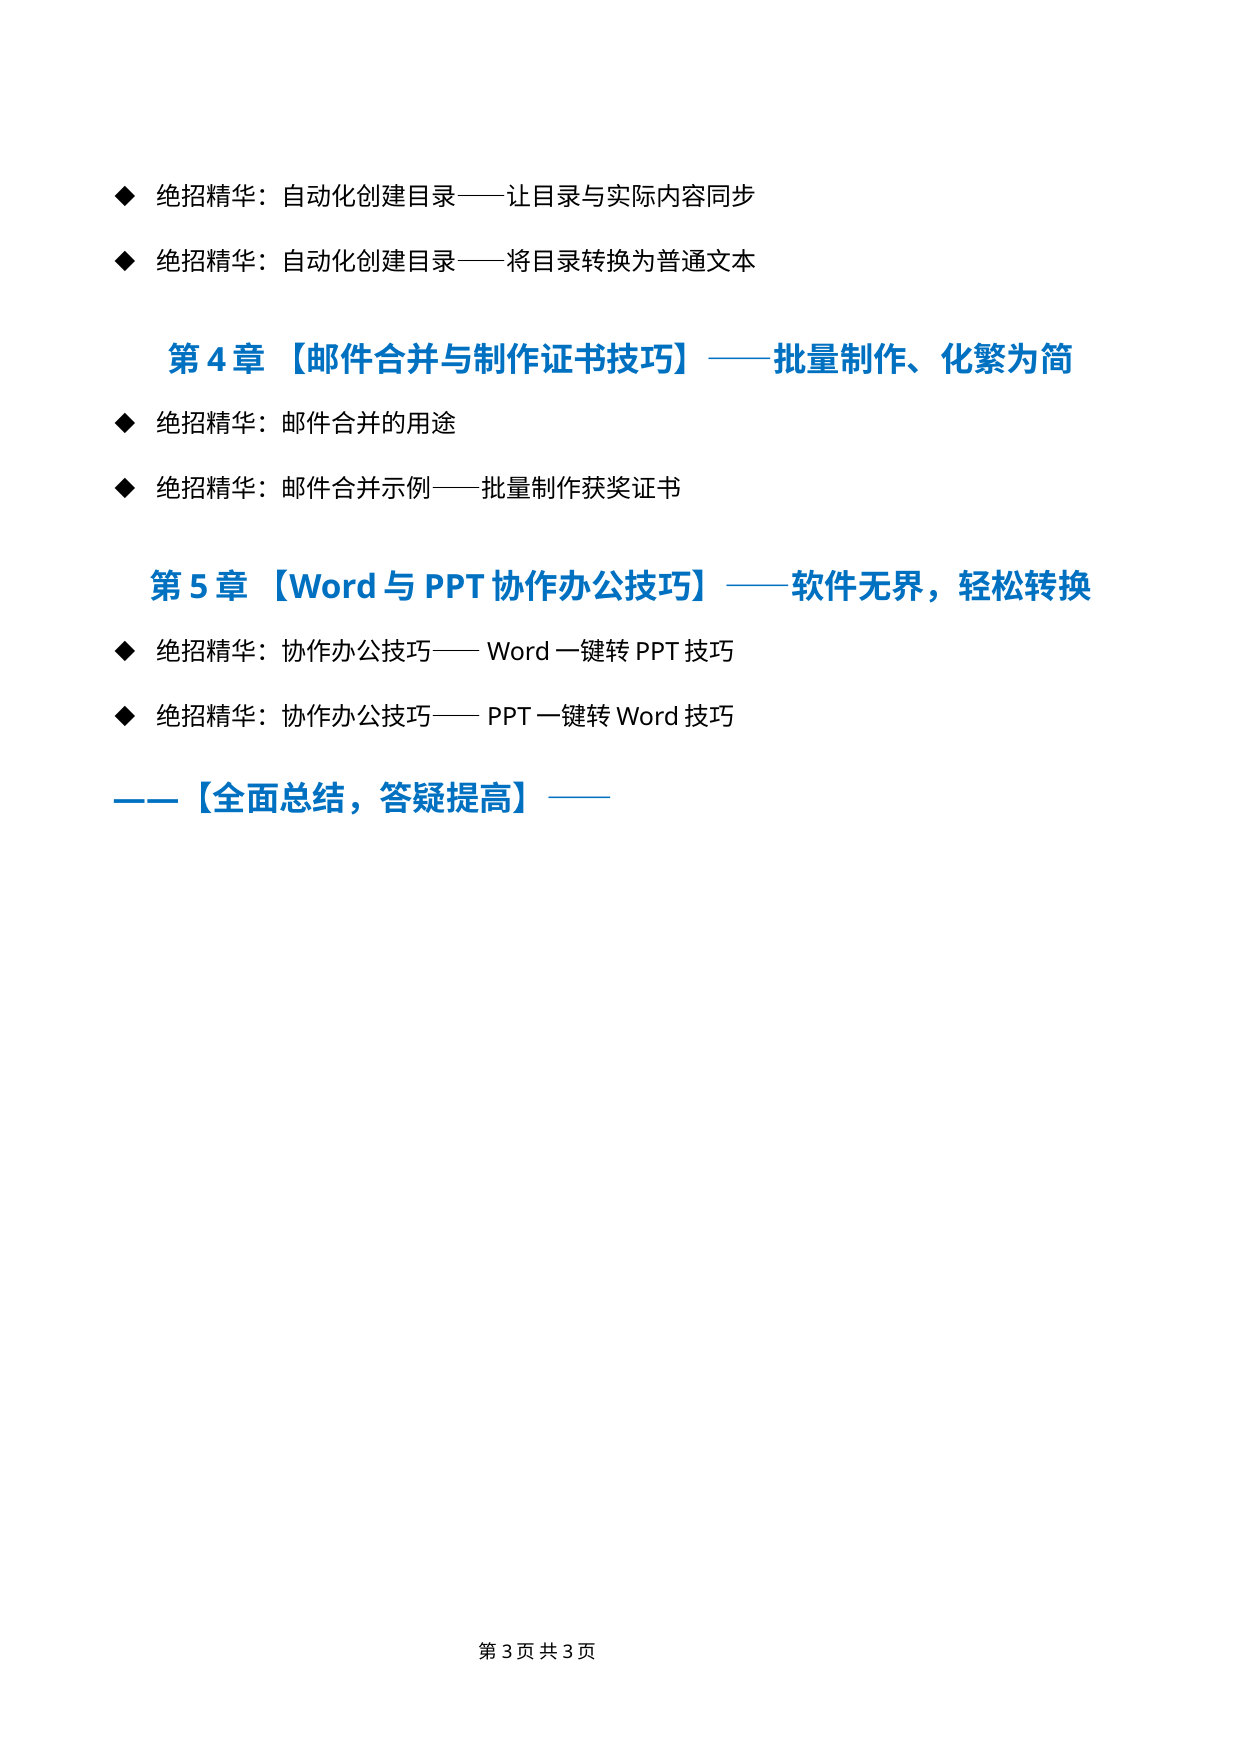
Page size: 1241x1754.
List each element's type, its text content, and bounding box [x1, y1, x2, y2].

text ——【全面总结，答疑提高】—— [112, 763, 1128, 828]
list 绝招精华：协作办公技巧—— Word一键转PPT技巧 [112, 617, 1128, 682]
list 绝招精华：自动化创建目录——将目录转换为普通文本 [112, 227, 1128, 292]
text 第5章 【Word与PPT协作办公技巧】——软件无界，轻松转换 [112, 552, 1128, 617]
list 绝招精华：邮件合并的用途 [112, 389, 1128, 454]
list 绝招精华：邮件合并示例——批量制作获奖证书 [112, 454, 1128, 519]
list 绝招精华：自动化创建目录——让目录与实际内容同步 [112, 162, 1128, 227]
text 第4章 【邮件合并与制作证书技巧】——批量制作、化繁为简 [112, 324, 1128, 389]
list 绝招精华：协作办公技巧—— PPT一键转Word技巧 [112, 682, 1128, 747]
